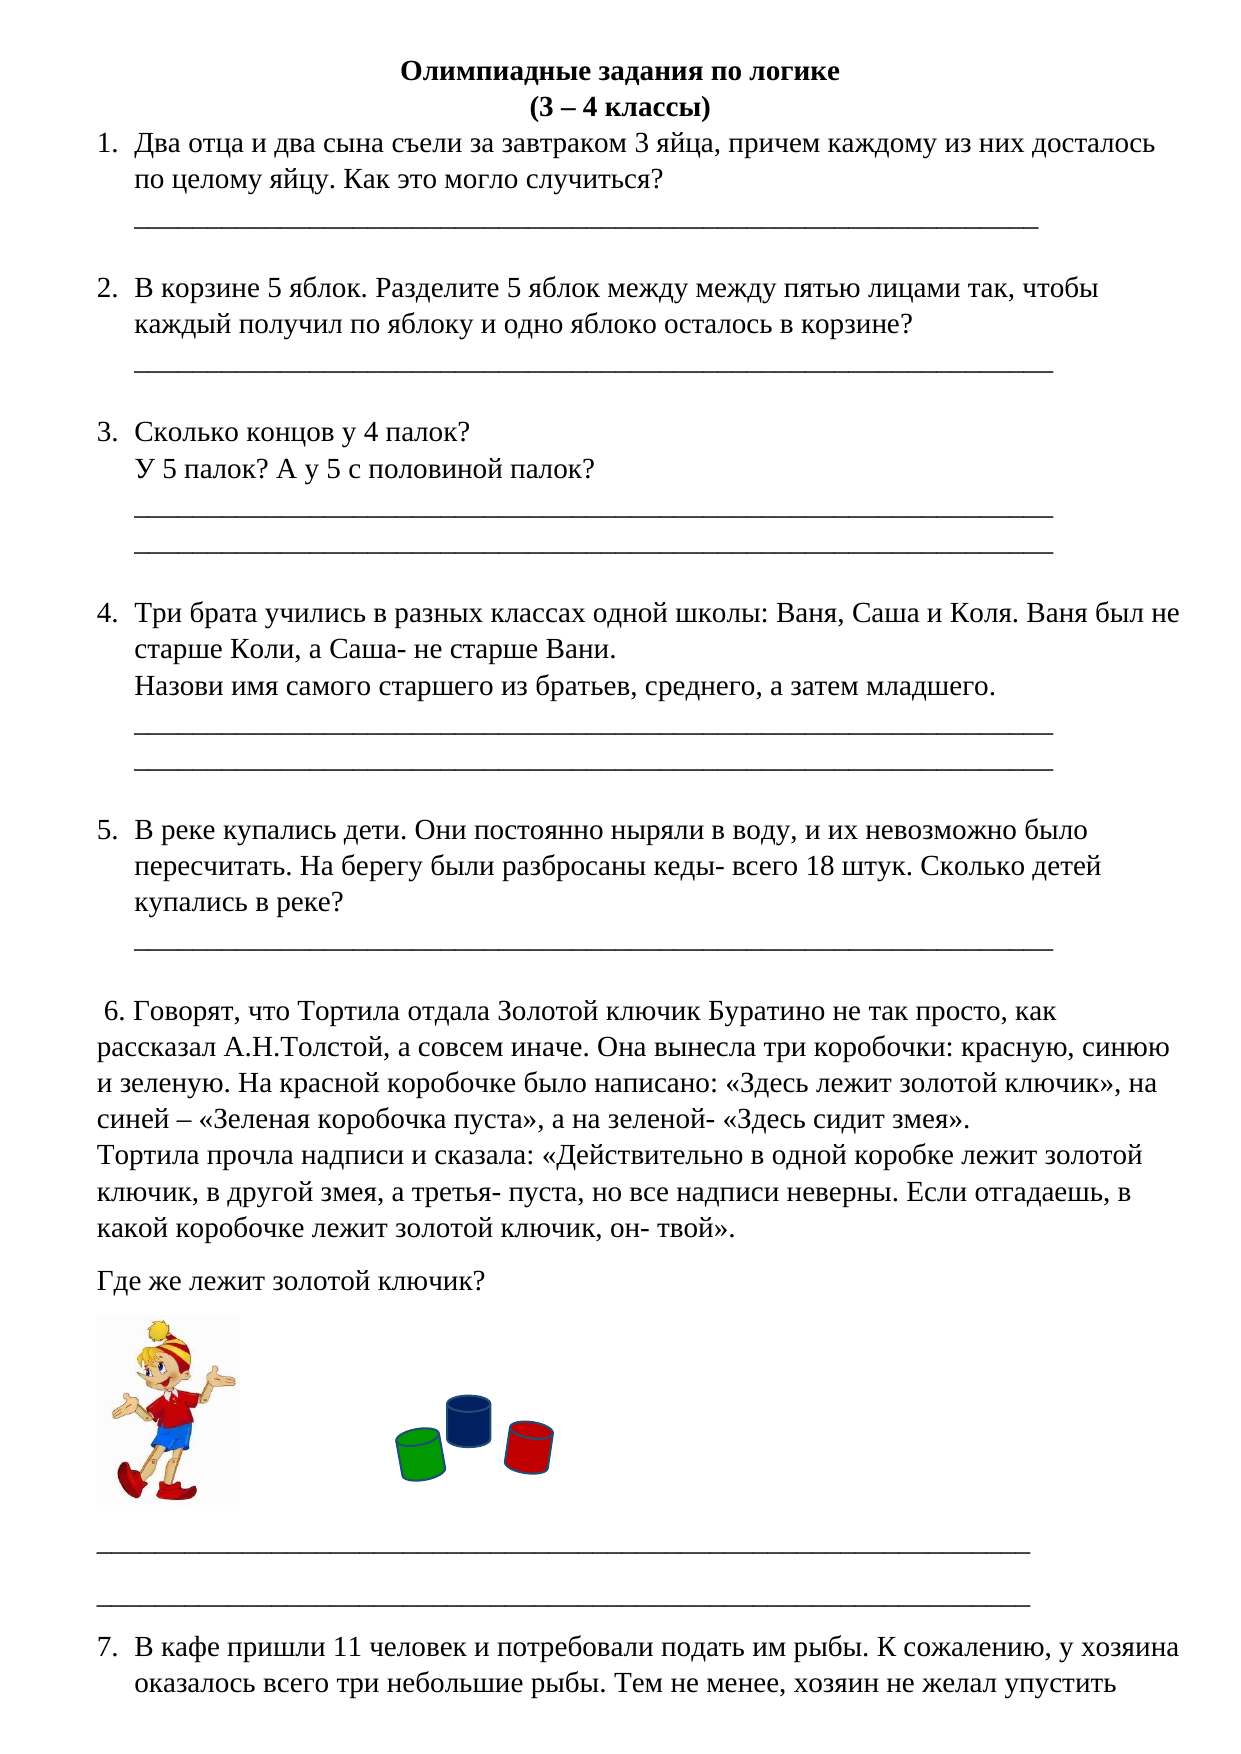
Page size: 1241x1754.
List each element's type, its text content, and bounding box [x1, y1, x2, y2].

list Три брата учились в разных классах одной школы: Ваня, Саша и Коля. Ваня был не старше Коли, а Саша- не старше Вани. [97, 595, 1181, 665]
picture [96, 1315, 240, 1505]
list _______________________________________________________________ [134, 342, 1181, 376]
list В реке купались дети. Они постоянно ныряли в воду, и их невозможно было пересчитать. На берегу были разбросаны кеды- всего 18 штук. Сколько детей купались в реке? [97, 812, 1181, 918]
list Говорят, что Тортила отдала Золотой ключик Буратино не так просто, как рассказал А.Н.Толстой, а совсем иначе. Она вынесла три коробочки: красную, синюю и зеленую. На красной коробочке было написано: «Здесь лежит золотой ключик», на синей – «Зеленая коробочка пуста», а на зеленой- «Здесь сидит змея». [97, 993, 1181, 1135]
list У 5 палок? А у 5 с половиной палок? [134, 451, 1181, 484]
list Тортила прочла надписи и сказала: «Действительно в одной коробке лежит золотой ключик, в другой змея, а третья- пуста, но все надписи неверны. Если отгадаешь, в какой коробочке лежит золотой ключик, он- твой». [97, 1137, 1181, 1243]
list _______________________________________________________________ [134, 740, 1181, 773]
list _______________________________________________________________ [134, 487, 1181, 520]
list _______________________________________________________________ [134, 921, 1181, 954]
text ________________________________________________________________ [97, 1576, 1181, 1610]
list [97, 1629, 1181, 1699]
list Два отца и два сына съели за завтраком 3 яйца, причем каждому из них досталось по целому яйцу. Как это могло случиться? [97, 125, 1181, 195]
text Где же лежит золотой ключик? [97, 1263, 1181, 1296]
list _______________________________________________________________ [134, 523, 1181, 557]
list Сколько концов у 4 палок? [97, 414, 1181, 448]
text Олимпиадные задания по логике [59, 53, 1181, 87]
list Назови имя самого старшего из братьев, среднего, а затем младшего. [134, 668, 1181, 701]
list _______________________________________________________________ [134, 704, 1181, 737]
text ________________________________________________________________ [97, 1523, 1181, 1557]
list В корзине 5 яблок. Разделите 5 яблок между между пятью лицами так, чтобы каждый получил по яблоку и одно яблоко осталось в корзине? [97, 270, 1181, 340]
list ______________________________________________________________ [134, 198, 1181, 231]
text (3 – 4 классы) [59, 89, 1181, 123]
